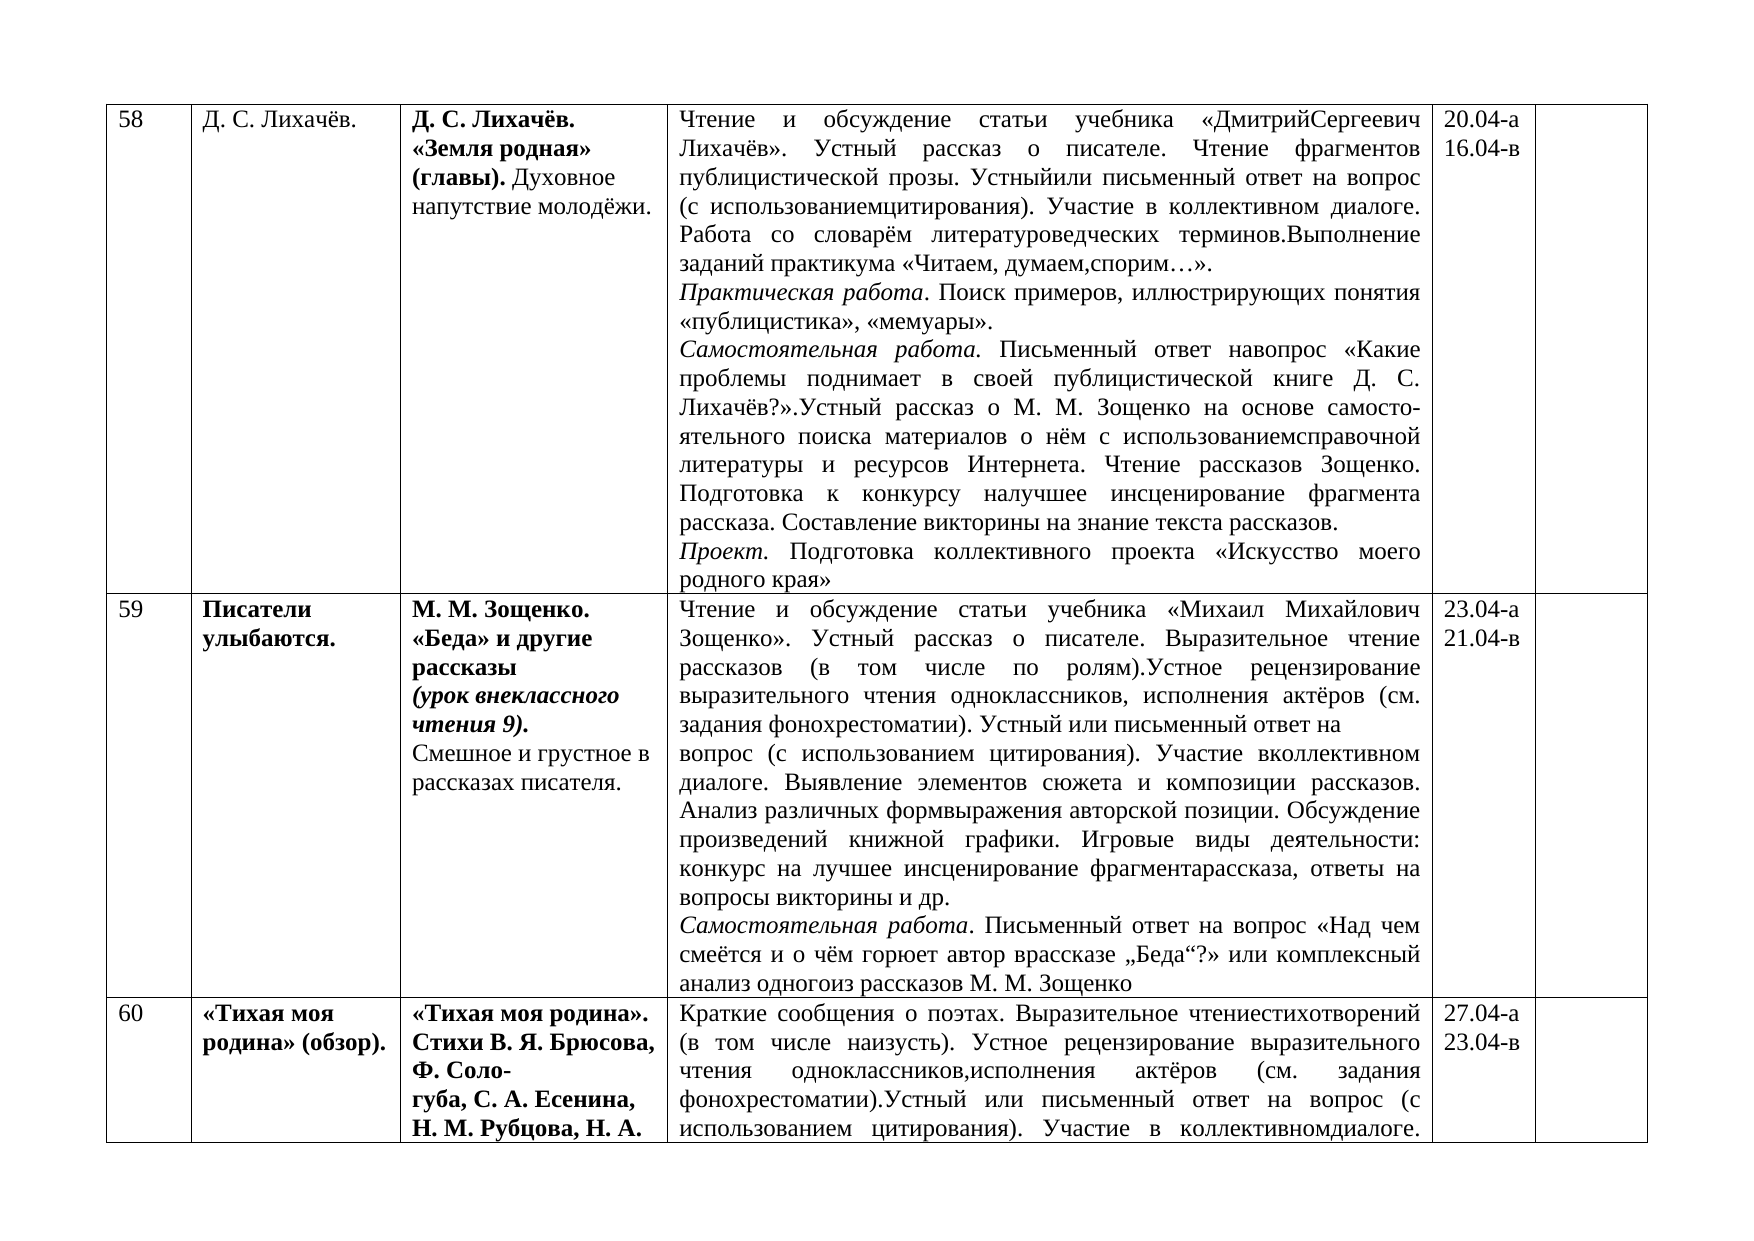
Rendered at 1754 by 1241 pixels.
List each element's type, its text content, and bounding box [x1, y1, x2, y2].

table_cell 59 [107, 594, 191, 997]
table_cell Чтение и обсуждение статьи учебника «ДмитрийСергеевич Лихачёв». Устный рассказ о писателе. Чтение фрагментов публицистической прозы. Устныйили письменный ответ на вопрос (с использованиемцитирования). Участие в коллективном диалоге. Работа со словарём литературоведческих терминов.Выполнение заданий практикума «Читаем, думаем,спорим…». Практическая работа. Поиск примеров, иллюстрирующих понятия «публицистика», «мемуары». Самостоятельная работа. Письменный ответ навопрос «Какие проблемы поднимает в своей публицистической книге Д. С. Лихачёв?».Устный рассказ о М. М. Зощенко на основе самосто-ятельного поиска материалов о нём с использованиемсправочной литературы и ресурсов Интернета. Чтение рассказов Зощенко. Подготовка к конкурсу налучшее инсценирование фрагмента рассказа. Составление викторины на знание текста рассказов. Проект. Подготовка коллективного проекта «Искусство моего родного края» [668, 105, 1432, 593]
table_cell [1536, 594, 1647, 997]
table_cell Писатели улыбаются. [192, 594, 400, 997]
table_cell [192, 998, 400, 1142]
table_cell 23.04-а 21.04-в [1433, 594, 1535, 997]
table_cell [1536, 105, 1647, 593]
table_cell 27.04-а 23.04-в [1433, 998, 1535, 1142]
table_cell 60 [107, 998, 191, 1142]
table_cell Д. С. Лихачёв. «Земля родная» (главы). Духовное напутствие молодёжи. [401, 105, 667, 593]
table_cell 20.04-а 16.04-в [1433, 105, 1535, 593]
table_cell 58 [107, 105, 191, 593]
table_cell М. М. Зощенко. «Беда» и другие рассказы (урок внеклассного чтения 9). Смешное и грустное в рассказах писателя. [401, 594, 667, 997]
table_cell Д. С. Лихачёв. [192, 105, 400, 593]
table_cell [1536, 998, 1647, 1142]
table_cell Чтение и обсуждение статьи учебника «Михаил Михайлович Зощенко». Устный рассказ о писателе. Выразительное чтение рассказов (в том числе по ролям).Устное рецензирование выразительного чтения одноклассников, исполнения актёров (см. задания фонохрестоматии). Устный или письменный ответ на вопрос (с использованием цитирования). Участие вколлективном диалоге. Выявление элементов сюжета и композиции рассказов. Анализ различных формвыражения авторской позиции. Обсуждение произведений книжной графики. Игровые виды деятельности: конкурс на лучшее инсценирование фрагментарассказа, ответы на вопросы викторины и др. Самостоятельная работа. Письменный ответ на вопрос «Над чем смеётся и о чём горюет автор врассказе „Беда“?» или комплексный анализ одногоиз рассказов М. М. Зощенко [668, 594, 1432, 997]
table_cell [401, 998, 667, 1142]
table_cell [668, 998, 1432, 1142]
